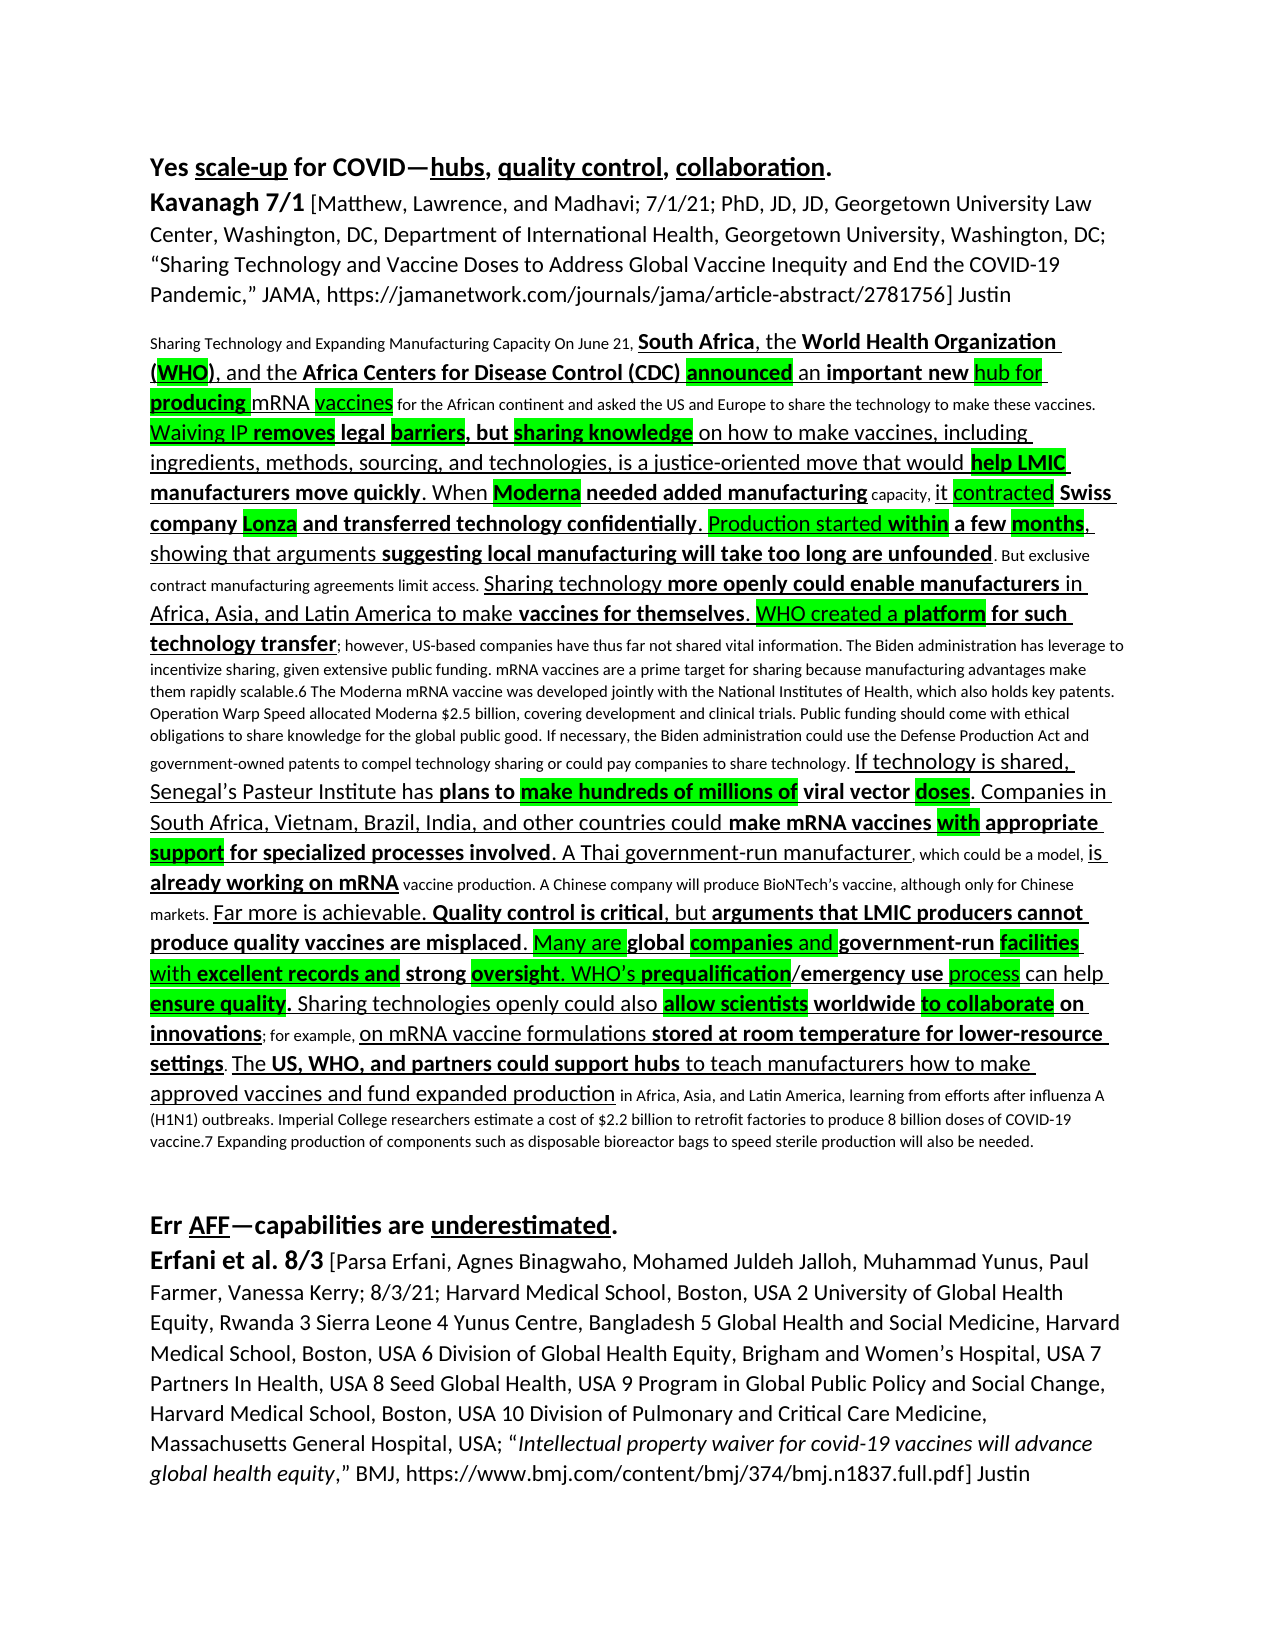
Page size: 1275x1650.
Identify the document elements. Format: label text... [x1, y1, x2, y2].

text Sharing Technology and Expanding Manufacturing Capacity On June 21, South Africa, the World Health Organization (WHO), and the Africa Centers for Disease Control (CDC) announced an important new hub for producing mRNA vaccines for the African continent and asked the US and Europe to share the technology to make these vaccines. Waiving IP removes legal barriers, but sharing knowledge on how to make vaccines, including ingredients, methods, sourcing, and technologies, is a justice-oriented move that would help LMIC manufacturers move quickly. When Moderna needed added manufacturing capacity, it contracted Swiss company Lonza and transferred technology confidentially. Production started within a few months, showing that arguments suggesting local manufacturing will take too long are unfounded. But exclusive contract manufacturing agreements limit access. Sharing technology more openly could enable manufacturers in Africa, Asia, and Latin America to make vaccines for themselves. WHO created a platform for such technology transfer; however, US-based companies have thus far not shared vital information. The Biden administration has leverage to incentivize sharing, given extensive public funding. mRNA vaccines are a prime target for sharing because manufacturing advantages make them rapidly scalable.6 The Moderna mRNA vaccine was developed jointly with the National Institutes of Health, which also holds key patents. Operation Warp Speed allocated Moderna $2.5 billion, covering development and clinical trials. Public funding should come with ethical obligations to share knowledge for the global public good. If necessary, the Biden administration could use the Defense Production Act and government-owned patents to compel technology sharing or could pay companies to share technology. If technology is shared, Senegal’s Pasteur Institute has plans to make hundreds of millions of viral vector doses. Companies in South Africa, Vietnam, Brazil, India, and other countries could make mRNA vaccines with appropriate support for specialized processes involved. A Thai government-run manufacturer, which could be a model, is already working on mRNA vaccine production. A Chinese company will produce BioNTech’s vaccine, although only for Chinese markets. Far more is achievable. Quality control is critical, but arguments that LMIC producers cannot produce quality vaccines are misplaced. Many are global companies and government-run facilities with excellent records and strong oversight. WHO’s prequalification/emergency use process can help ensure quality. Sharing technologies openly could also allow scientists worldwide to collaborate on innovations; for example, on mRNA vaccine formulations stored at room temperature for lower-resource settings. The US, WHO, and partners could support hubs to teach manufacturers how to make approved vaccines and fund expanded production in Africa, Asia, and Latin America, learning from efforts after influenza A (H1N1) outbreaks. Imperial College researchers estimate a cost of $2.2 billion to retrofit factories to produce 8 billion doses of COVID-19 vaccine.7 Expanding production of components such as disposable bioreactor bags to speed sterile production will also be needed. [150, 327, 1125, 1151]
subtitle Yes scale-up for COVID—hubs, quality control, collaboration. [150, 150, 1125, 183]
text Erfani et al. 8/3 [Parsa Erfani, Agnes Binagwaho, Mohamed Juldeh Jalloh, Muhammad Yunus, Paul Farmer, Vanessa Kerry; 8/3/21; Harvard Medical School, Boston, USA 2 University of Global Health Equity, Rwanda 3 Sierra Leone 4 Yunus Centre, Bangladesh 5 Global Health and Social Medicine, Harvard Medical School, Boston, USA 6 Division of Global Health Equity, Brigham and Women’s Hospital, USA 7 Partners In Health, USA 8 Seed Global Health, USA 9 Program in Global Public Policy and Social Change, Harvard Medical School, Boston, USA 10 Division of Pulmonary and Critical Care Medicine, Massachusetts General Hospital, USA; “Intellectual property waiver for covid-19 vaccines will advance global health equity,” BMJ, https://www.bmj.com/content/bmj/374/bmj.n1837.full.pdf] Justin [150, 1243, 1125, 1488]
text Kavanagh 7/1 [Matthew, Lawrence, and Madhavi; 7/1/21; PhD, JD, JD, Georgetown University Law Center, Washington, DC, Department of International Health, Georgetown University, Washington, DC; “Sharing Technology and Vaccine Doses to Address Global Vaccine Inequity and End the COVID-19 Pandemic,” JAMA, https://jamanetwork.com/journals/jama/article-abstract/2781756] Justin [150, 185, 1125, 309]
subtitle Err AFF—capabilities are underestimated. [150, 1208, 1125, 1241]
